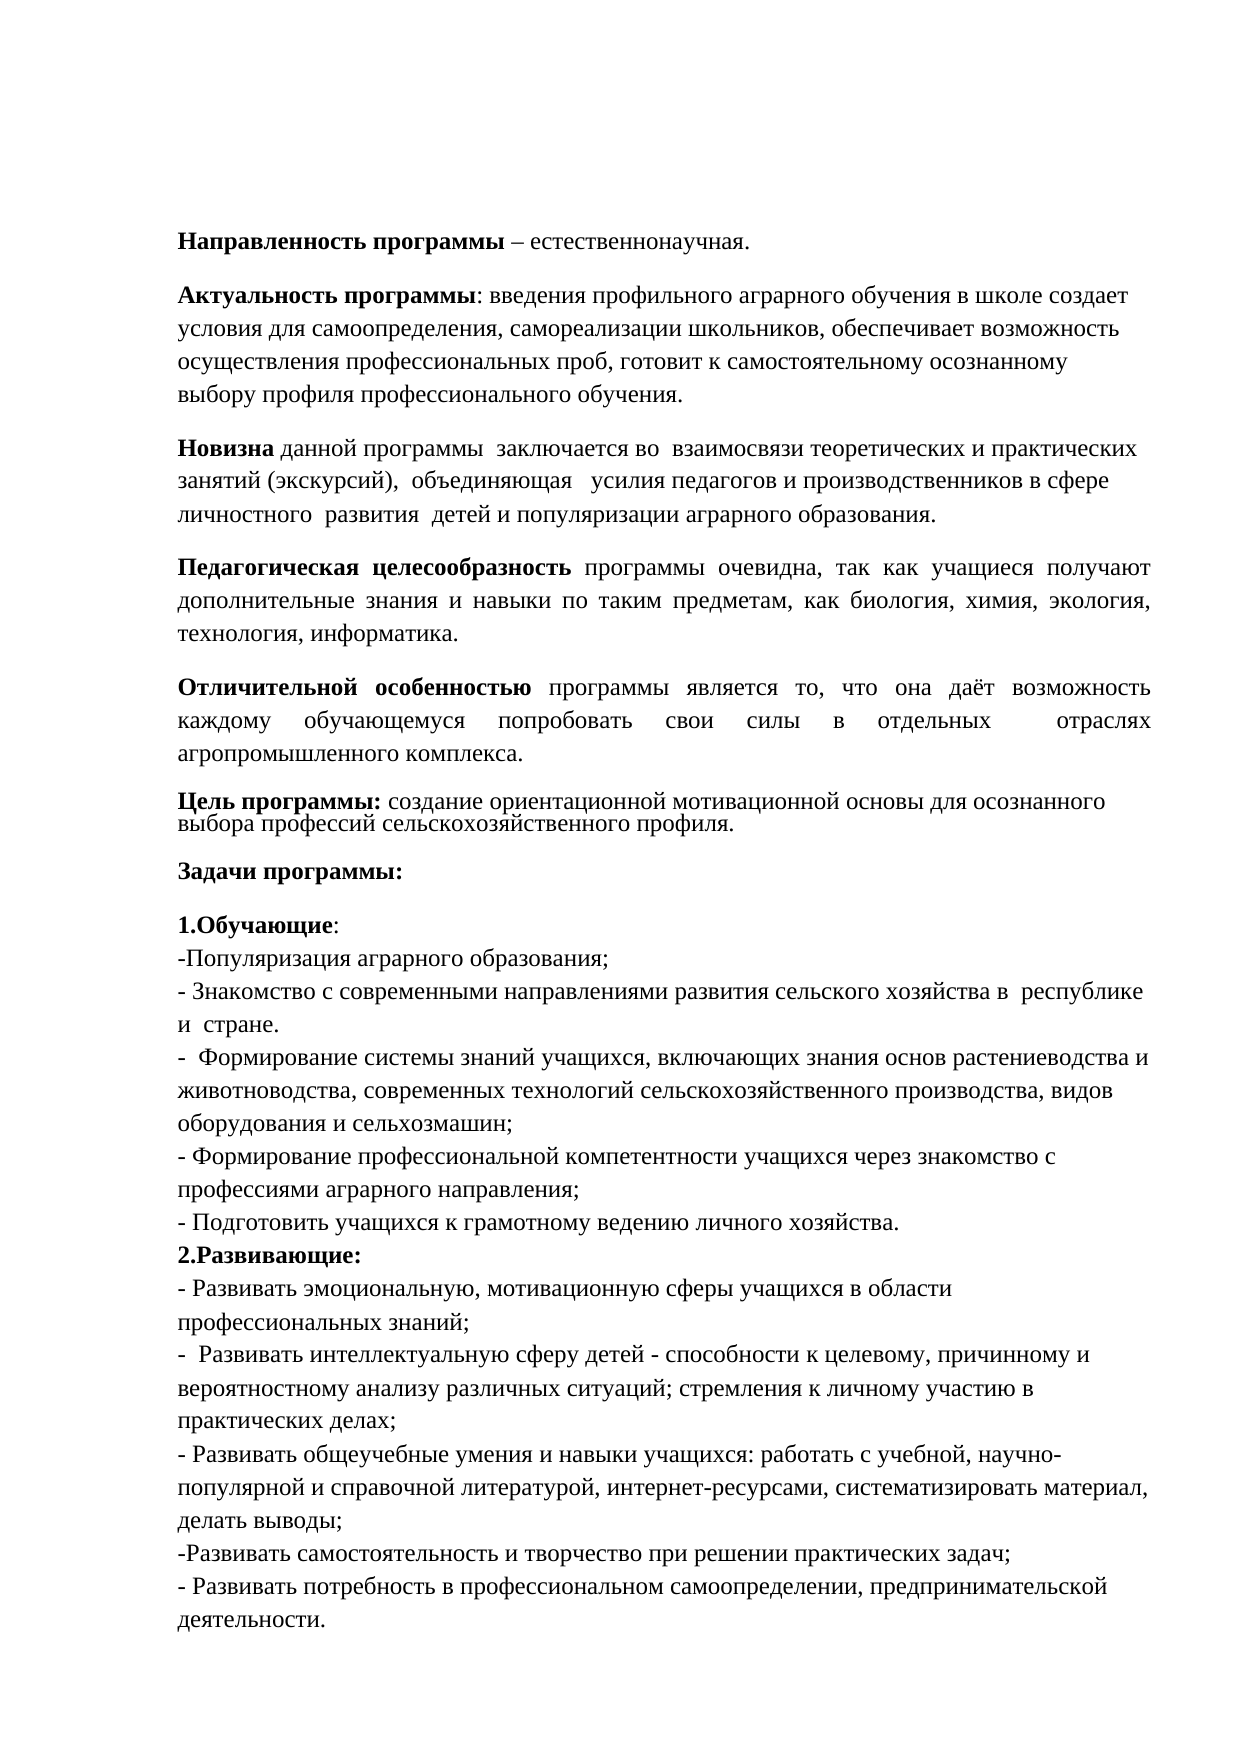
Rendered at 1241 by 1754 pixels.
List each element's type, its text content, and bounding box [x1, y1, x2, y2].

text - Развивать общеучебные умения и навыки учащихся: работать с учебной, научно-популярной и справочной литературой, интернет-ресурсами, систематизировать материал, делать выводы; [177, 1439, 1152, 1533]
text Педагогическая целесообразность программы очевидна, так как учащиеся получают дополнительные знания и навыки по таким предметам, как биология, химия, экология, технология, информатика. [177, 552, 1152, 647]
text Актуальность программы: введения профильного аграрного обучения в школе создает условия для самоопределения, самореализации школьников, обеспечивает возможность осуществления профессиональных проб, готовит к самостоятельному осознанному выбору профиля профессионального обучения. [177, 280, 1152, 407]
text - Формирование профессиональной компетентности учащихся через знакомство с профессиями аграрного направления; [177, 1141, 1152, 1203]
text - Развивать потребность в профессиональном самоопределении, предпринимательской деятельности. [177, 1571, 1152, 1632]
text 1.Обучающие: [177, 910, 1152, 939]
text -Популяризация аграрного образования; [177, 943, 1152, 972]
text Отличительной особенностью программы является то, что она даёт возможность каждому обучающемуся попробовать свои силы в отдельных отраслях агропромышленного комплекса. [177, 672, 1152, 767]
text Цель программы: создание ориентационной мотивационной основы для осознанного выбора профессий сельскохозяйственного профиля. [177, 792, 1152, 836]
text - Развивать эмоциональную, мотивационную сферы учащихся в области профессиональных знаний; [177, 1273, 1152, 1335]
text Задачи программы: [177, 856, 1152, 885]
text Направленность программы – естественнонаучная. [177, 226, 1152, 254]
text - Знакомство с современными направлениями развития сельского хозяйства в республике и стране. [177, 976, 1152, 1038]
text - Развивать интеллектуальную сферу детей - способности к целевому, причинному и вероятностному анализу различных ситуаций; стремления к личному участию в практических делах; [177, 1339, 1152, 1434]
text Новизна данной программы заключается во взаимосвязи теоретических и практических занятий (экскурсий), объединяющая усилия педагогов и производственников в сфере личностного развития детей и популяризации аграрного образования. [177, 433, 1152, 527]
text 2.Развивающие: [177, 1241, 1152, 1269]
text -Развивать самостоятельность и творчество при решении практических задач; [177, 1538, 1152, 1566]
text - Формирование системы знаний учащихся, включающих знания основ растениеводства и животноводства, современных технологий сельскохозяйственного производства, видов оборудования и сельхозмашин; [177, 1042, 1152, 1137]
text - Подготовить учащихся к грамотному ведению личного хозяйства. [177, 1207, 1152, 1236]
